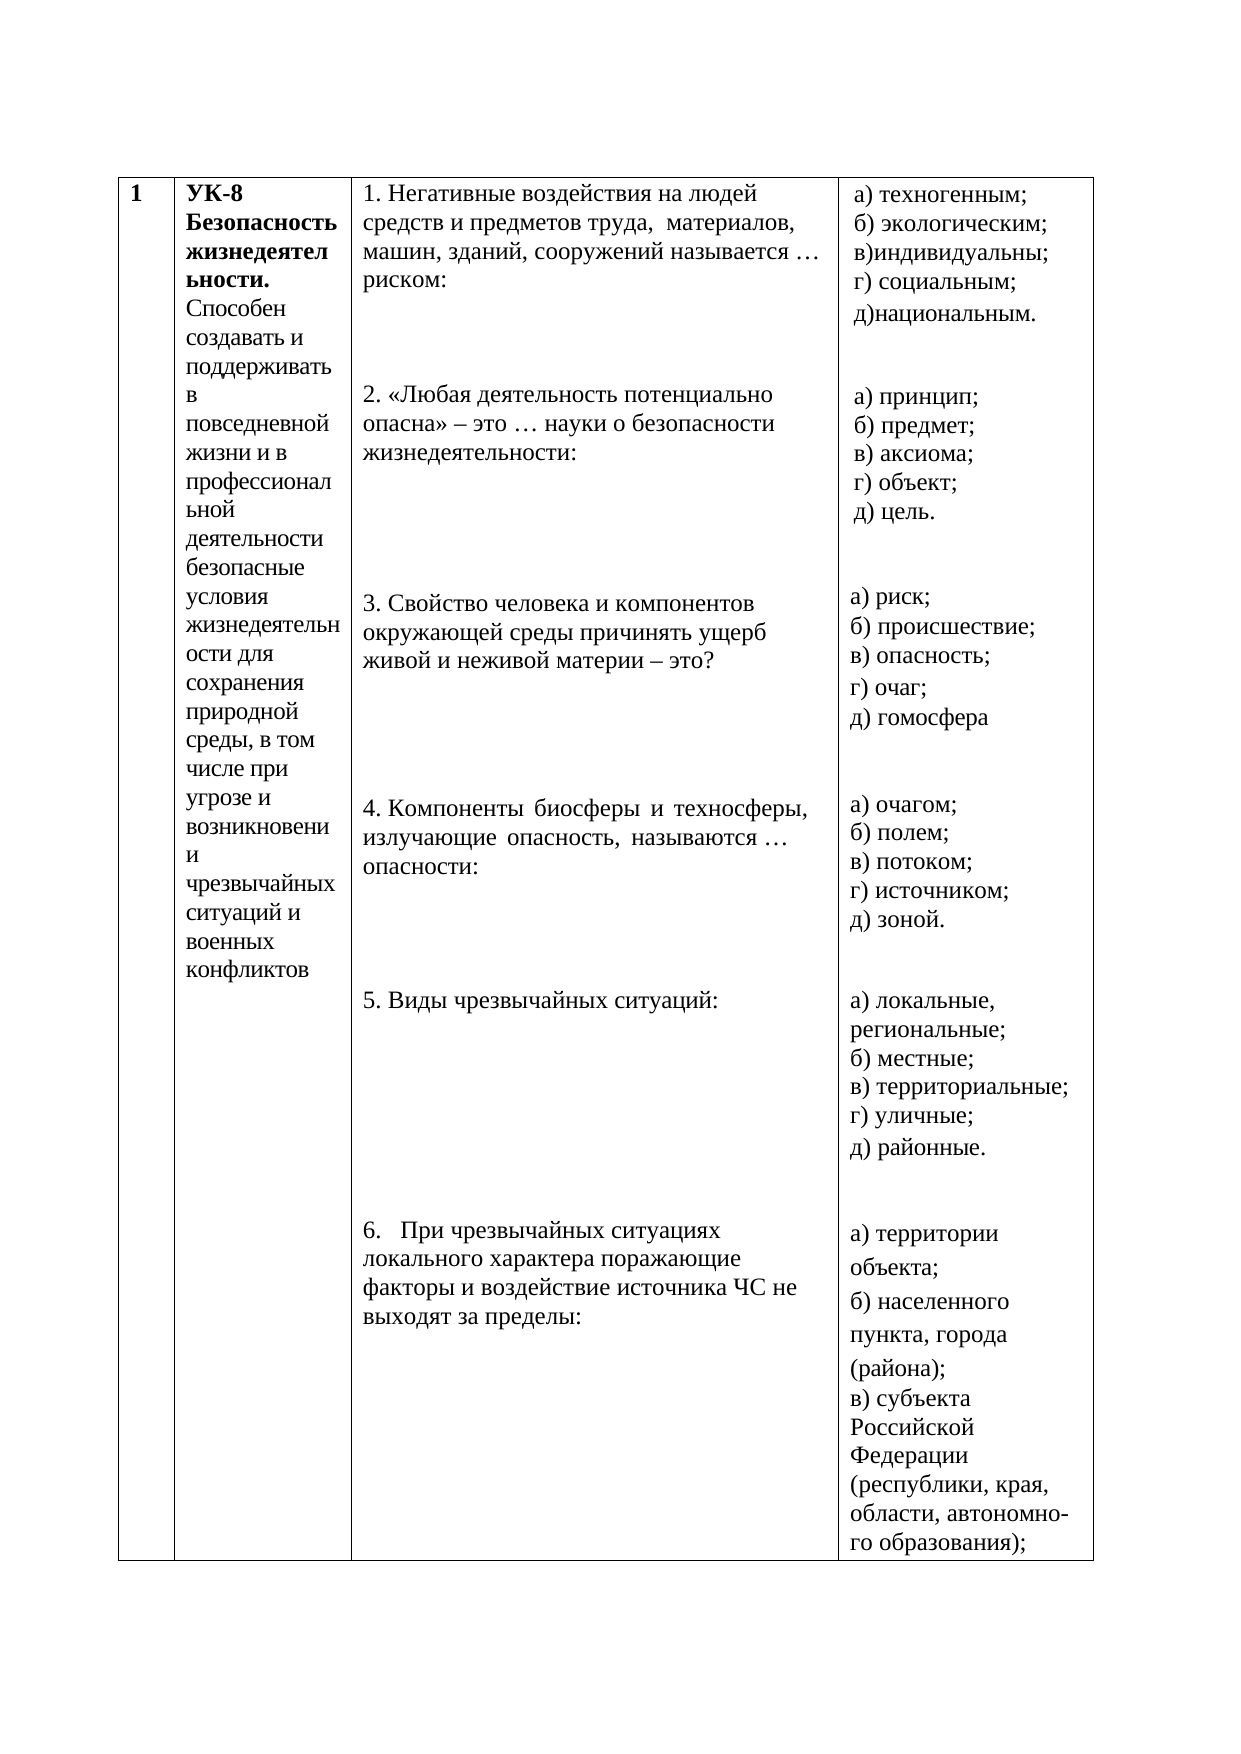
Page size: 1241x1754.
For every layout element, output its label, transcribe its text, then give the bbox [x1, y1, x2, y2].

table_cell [352, 178, 838, 1560]
table_cell 1 [119, 178, 174, 1560]
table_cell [839, 178, 1093, 1560]
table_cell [175, 178, 351, 1560]
